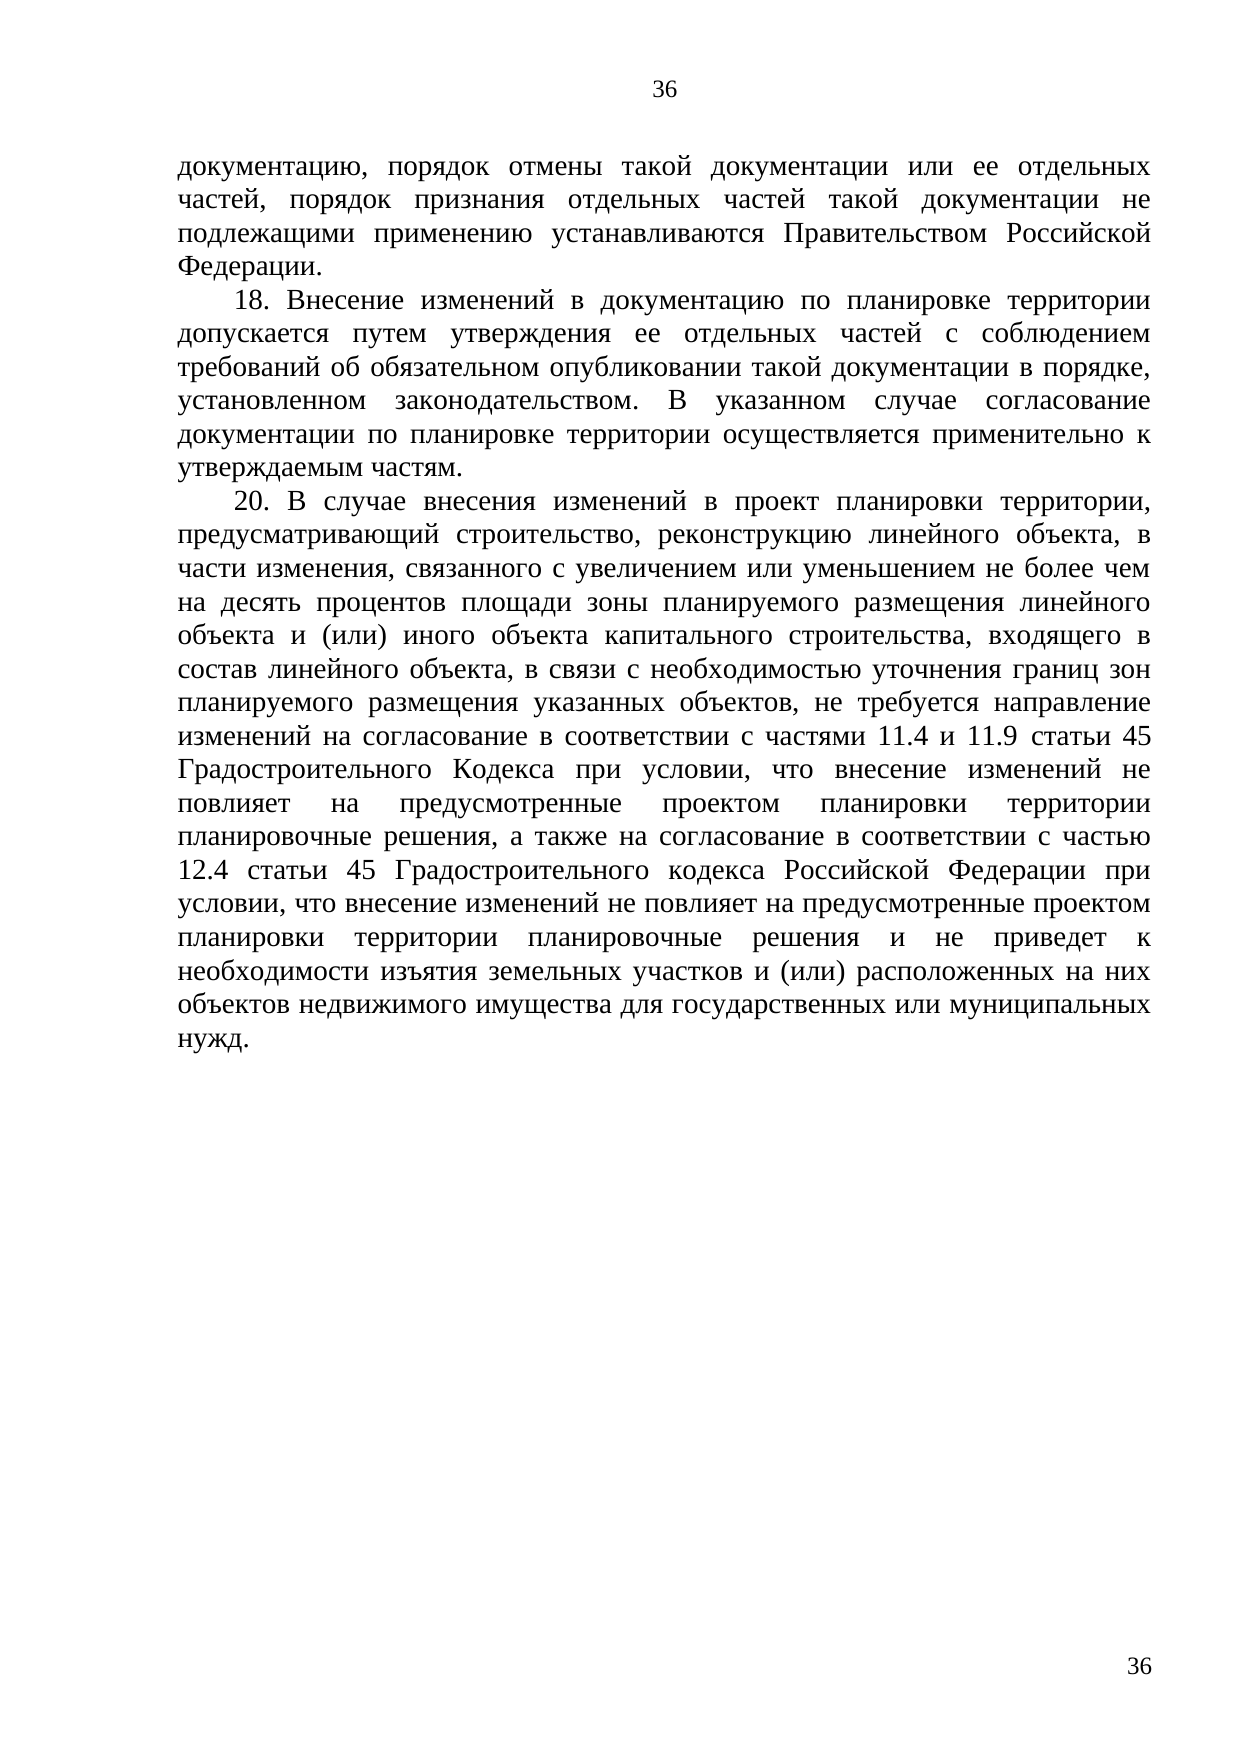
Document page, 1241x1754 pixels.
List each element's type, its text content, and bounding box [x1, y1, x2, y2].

text 20. В случае внесения изменений в проект планировки территории, предусматривающий строительство, реконструкцию линейного объекта, в части изменения, связанного с увеличением или уменьшением не более чем на десять процентов площади зоны планируемого размещения линейного объекта и (или) иного объекта капитального строительства, входящего в состав линейного объекта, в связи с необходимостью уточнения границ зон планируемого размещения указанных объектов, не требуется направление изменений на согласование в соответствии с частями 11.4 и 11.9 статьи 45 Градостроительного Кодекса при условии, что внесение изменений не повлияет на предусмотренные проектом планировки территории планировочные решения, а также на согласование в соответствии с частью 12.4 статьи 45 Градостроительного кодекса Российской Федерации при условии, что внесение изменений не повлияет на предусмотренные проектом планировки территории планировочные решения и не приведет к необходимости изъятия земельных участков и (или) расположенных на них объектов недвижимого имущества для государственных или муниципальных нужд. [177, 483, 1152, 1053]
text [177, 148, 1152, 282]
text 18. Внесение изменений в документацию по планировке территории допускается путем утверждения ее отдельных частей с соблюдением требований об обязательном опубликовании такой документации в порядке, установленном законодательством. В указанном случае согласование документации по планировке территории осуществляется применительно к утверждаемым частям. [177, 282, 1152, 483]
